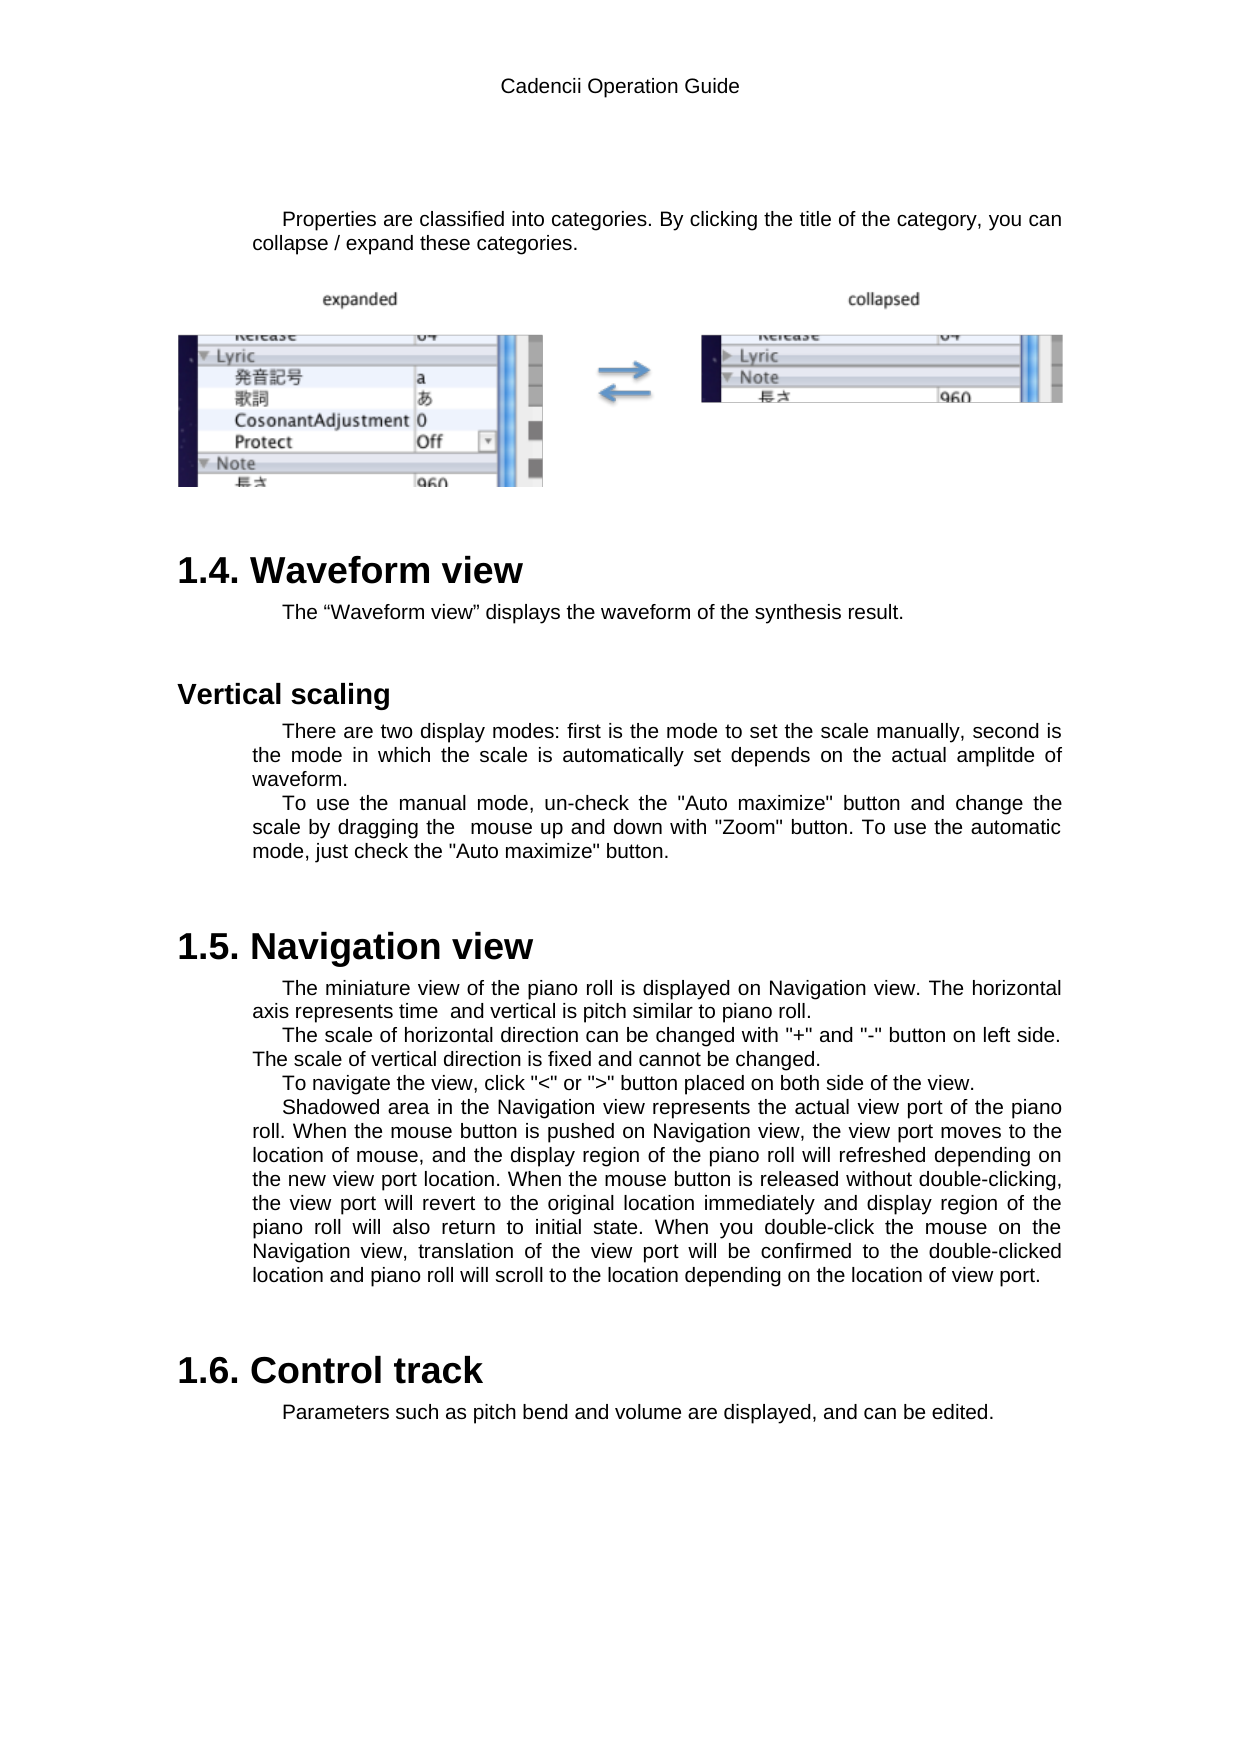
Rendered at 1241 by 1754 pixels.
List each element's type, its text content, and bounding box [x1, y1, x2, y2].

text To navigate the view, click "<" or ">" button placed on both side of the view. [252, 1071, 1063, 1095]
text Properties are classified into categories. By clicking the title of the category, you can collapse / expand these categories. [252, 207, 1063, 254]
text To use the manual mode, un-check the "Auto maximize" button and change the scale by dragging the mouse up and down with "Zoom" button. To use the automatic mode, just check the "Auto maximize" button. [252, 791, 1063, 862]
text The “Waveform view” displays the waveform of the synthesis result. [252, 600, 1063, 624]
subtitle Vertical scaling [177, 677, 1042, 710]
text Shadowed area in the Navigation view represents the actual view port of the piano roll. When the mouse button is pushed on Navigation view, the view port moves to the location of mouse, and the display region of the piano roll will refreshed depending on the new view port location. When the mouse button is released without double-clicking, the view port will revert to the original location immediately and display region of the piano roll will also return to initial state. When you double-click the mouse on the Navigation view, translation of the view port will be confirmed to the double-clicked location and piano roll will scroll to the location depending on the location of view port. [252, 1095, 1063, 1287]
subtitle 1.6. Control track [177, 1348, 1063, 1391]
text Parameters such as pitch bend and volume are displayed, and can be edited. [252, 1400, 1063, 1424]
text There are two display modes: first is the mode to set the scale manually, second is the mode in which the scale is automatically set depends on the actual amplitde of waveform. [252, 719, 1063, 791]
subtitle 1.5. Navigation view [177, 924, 1063, 967]
text The scale of horizontal direction can be changed with "+" and "-" button on left side. The scale of vertical direction is fixed and cannot be changed. [252, 1023, 1063, 1071]
subtitle 1.4. Waveform view [177, 548, 1063, 591]
text The miniature view of the piano roll is displayed on Navigation view. The horizontal axis represents time and vertical is pitch similar to piano roll. [252, 975, 1063, 1023]
